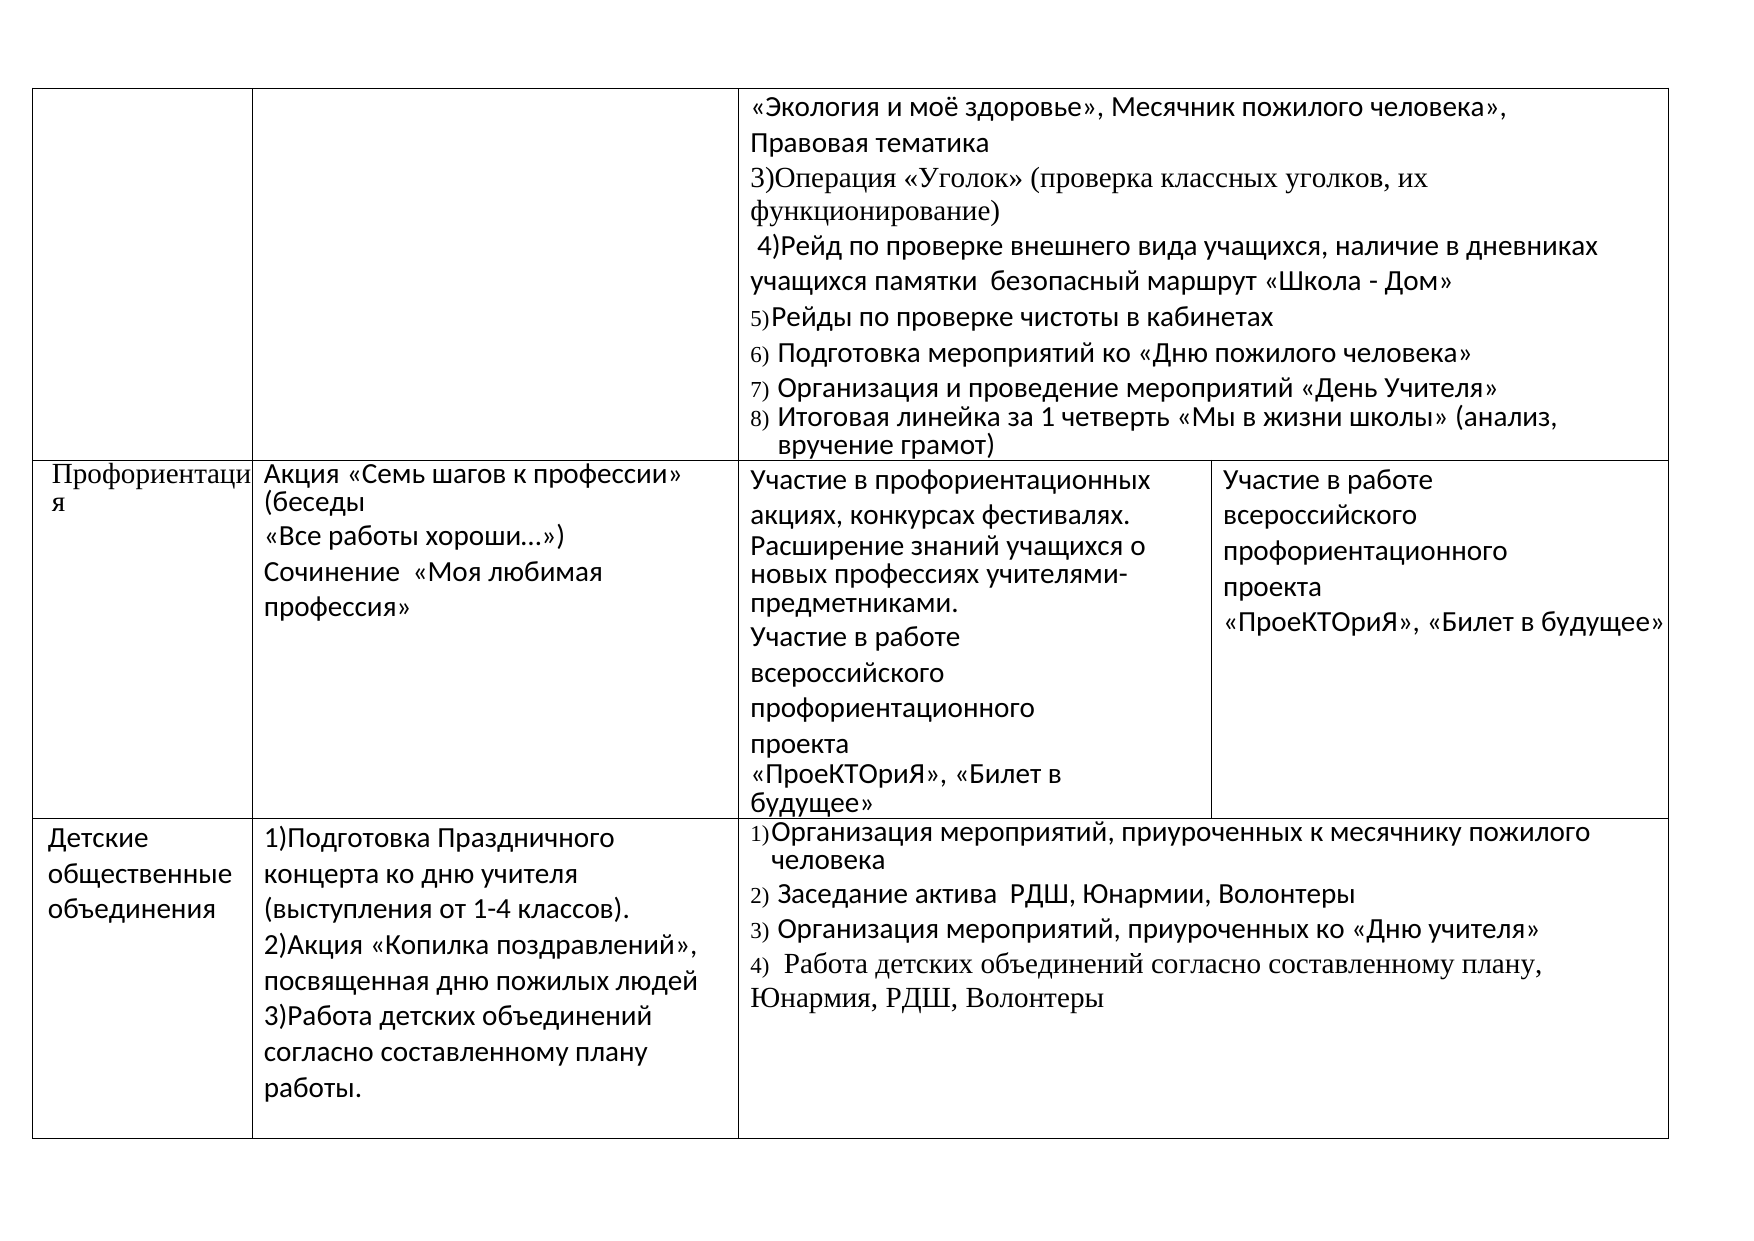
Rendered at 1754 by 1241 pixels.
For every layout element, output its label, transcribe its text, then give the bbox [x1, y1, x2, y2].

table_cell Детские общественные объединения [33, 819, 252, 1138]
table_cell Акция «Семь шагов к профессии» (беседы «Все работы хороши…») Сочинение «Моя любимая профессия» [253, 461, 738, 818]
table_header [253, 89, 738, 460]
table_cell Организация мероприятий, приуроченных к месячнику пожилого человека Заседание актива РДШ, Юнармии, Волонтеры Организация мероприятий, приуроченных ко «Дню учителя» Работа детских объединений согласно составленному плану, Юнармия, РДШ, Волонтеры [739, 819, 1668, 1138]
table_header «Экология и моё здоровье», Месячник пожилого человека», Правовая тематика 3)Операция «Уголок» (проверка классных уголков, их функционирование) 4)Рейд по проверке внешнего вида учащихся, наличие в дневниках учащихся памятки безопасный маршрут «Школа - Дом» Рейды по проверке чистоты в кабинетах Подготовка мероприятий ко «Дню пожилого человека» Организация и проведение мероприятий «День Учителя» Итоговая линейка за 1 четверть «Мы в жизни школы» (анализ, вручение грамот) [739, 89, 1668, 460]
table_cell Профориентация [33, 461, 252, 818]
table_header [33, 89, 252, 460]
table_cell 1)Подготовка Праздничного концерта ко дню учителя (выступления от 1-4 классов). 2)Акция «Копилка поздравлений», посвященная дню пожилых людей 3)Работа детских объединений согласно составленному плану работы. [253, 819, 738, 1138]
table_cell Участие в профориентационных акциях, конкурсах фестивалях. Расширение знаний учащихся о новых профессиях учителями-предметниками. Участие в работе всероссийского профориентационного проекта «ПроеКТОриЯ», «Билет в будущее» [739, 461, 1211, 818]
table_cell Участие в работе всероссийского профориентационного проекта «ПроеКТОриЯ», «Билет в будущее» [1212, 461, 1668, 818]
